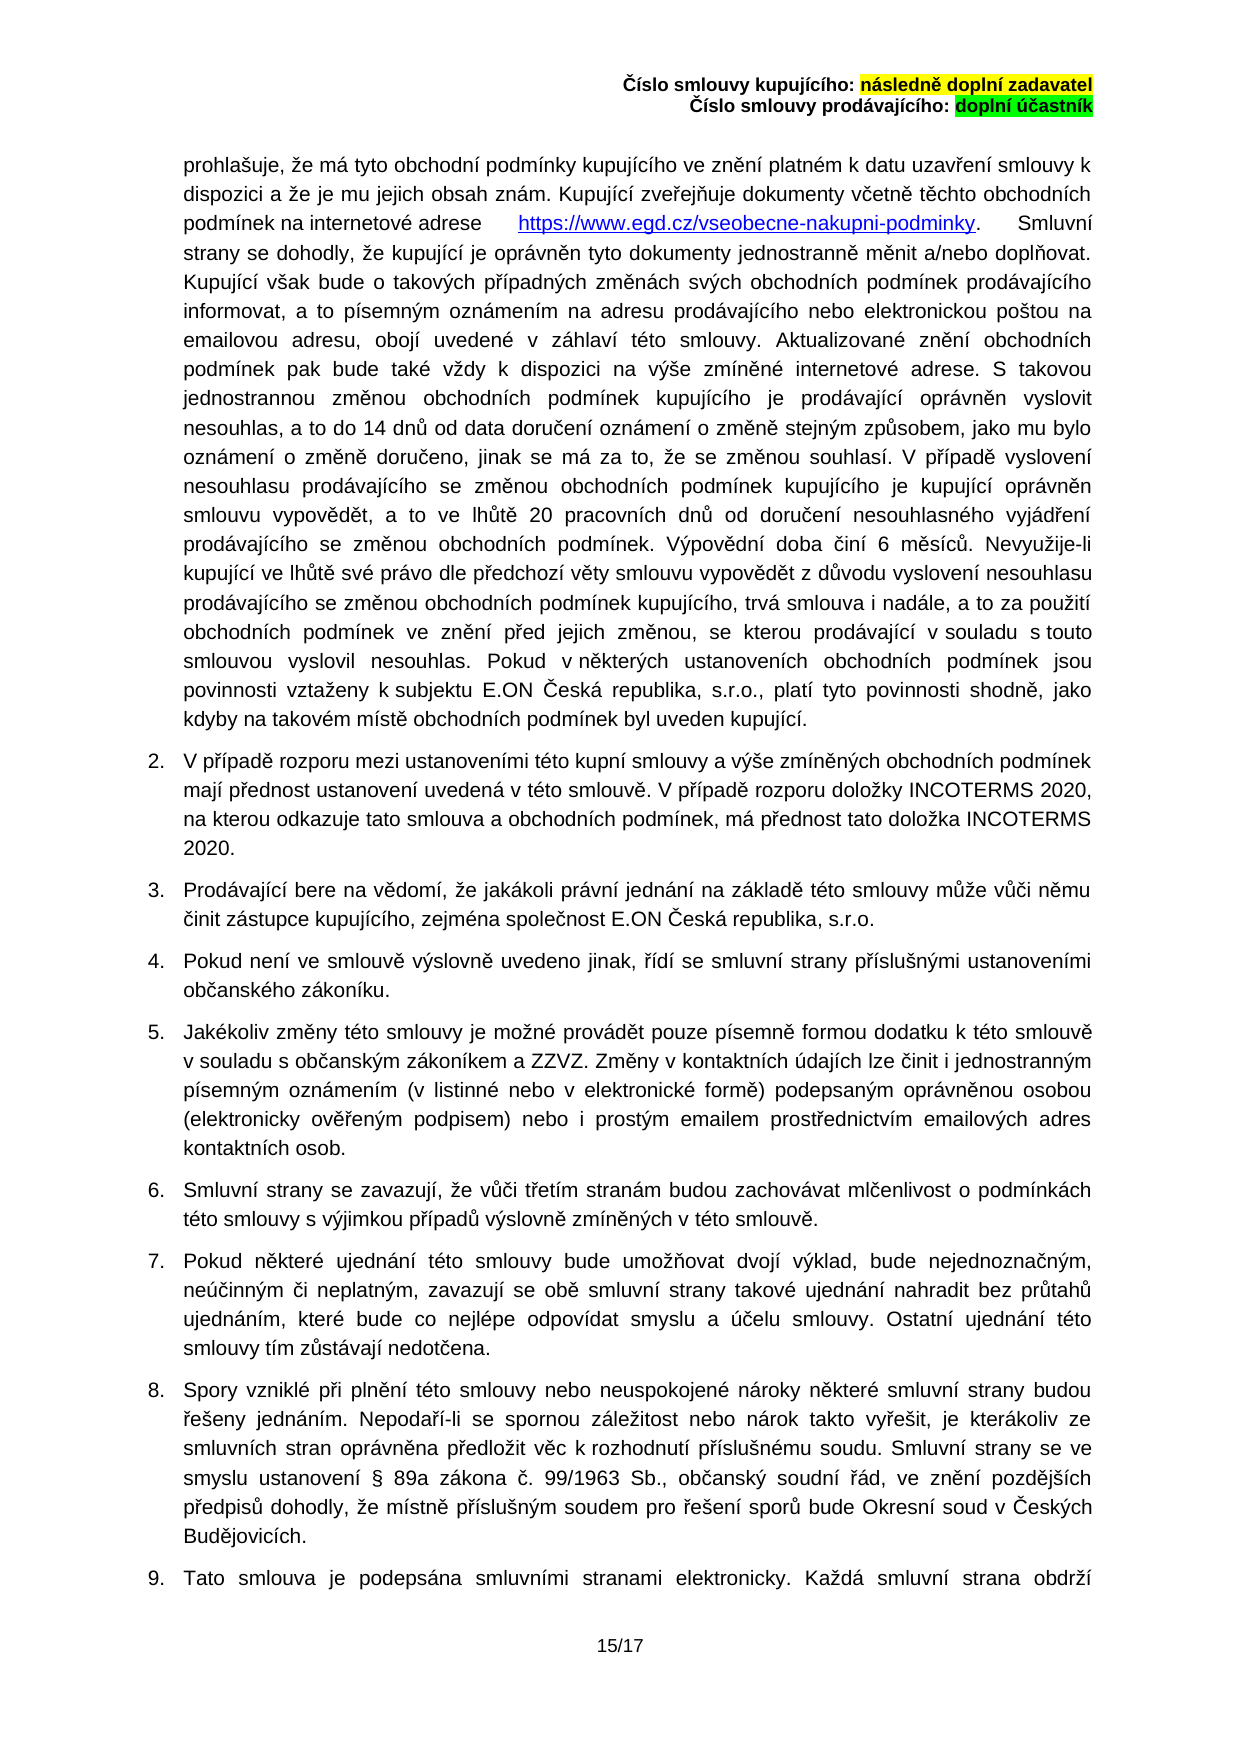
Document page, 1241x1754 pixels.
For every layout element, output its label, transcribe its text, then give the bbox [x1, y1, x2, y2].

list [148, 1560, 1093, 1589]
list Smluvní strany se zavazují, že vůči třetím stranám budou zachovávat mlčenlivost o podmínkách této smlouvy s výjimkou případů výslovně zmíněných v této smlouvě. [148, 1173, 1093, 1231]
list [148, 148, 1093, 731]
list Prodávající bere na vědomí, že jakákoli právní jednání na základě této smlouvy může vůči němu činit zástupce kupujícího, zejména společnost E.ON Česká republika, s.r.o. [148, 873, 1093, 931]
list Pokud některé ujednání této smlouvy bude umožňovat dvojí výklad, bude nejednoznačným, neúčinným či neplatným, zavazují se obě smluvní strany takové ujednání nahradit bez průtahů ujednáním, které bude co nejlépe odpovídat smyslu a účelu smlouvy. Ostatní ujednání této smlouvy tím zůstávají nedotčena. [148, 1243, 1093, 1360]
list Jakékoliv změny této smlouvy je možné provádět pouze písemně formou dodatku k této smlouvě v souladu s občanským zákoníkem a ZZVZ. Změny v kontaktních údajích lze činit i jednostranným písemným oznámením (v listinné nebo v elektronické formě) podepsaným oprávněnou osobou (elektronicky ověřeným podpisem) nebo i prostým emailem prostřednictvím emailových adres kontaktních osob. [148, 1014, 1093, 1160]
list Spory vzniklé při plnění této smlouvy nebo neuspokojené nároky některé smluvní strany budou řešeny jednáním. Nepodaří-li se spornou záležitost nebo nárok takto vyřešit, je kterákoliv ze smluvních stran oprávněna předložit věc k rozhodnutí příslušnému soudu. Smluvní strany se ve smyslu ustanovení § 89a zákona č. 99/1963 Sb., občanský soudní řád, ve znění pozdějších předpisů dohodly, že místně příslušným soudem pro řešení sporů bude Okresní soud v Českých Budějovicích. [148, 1373, 1093, 1548]
list Pokud není ve smlouvě výslovně uvedeno jinak, řídí se smluvní strany příslušnými ustanoveními občanského zákoníku. [148, 943, 1093, 1002]
list V případě rozporu mezi ustanoveními této kupní smlouvy a výše zmíněných obchodních podmínek mají přednost ustanovení uvedená v této smlouvě. V případě rozporu doložky INCOTERMS 2020, na kterou odkazuje tato smlouva a obchodních podmínek, má přednost tato doložka INCOTERMS 2020. [148, 743, 1093, 860]
